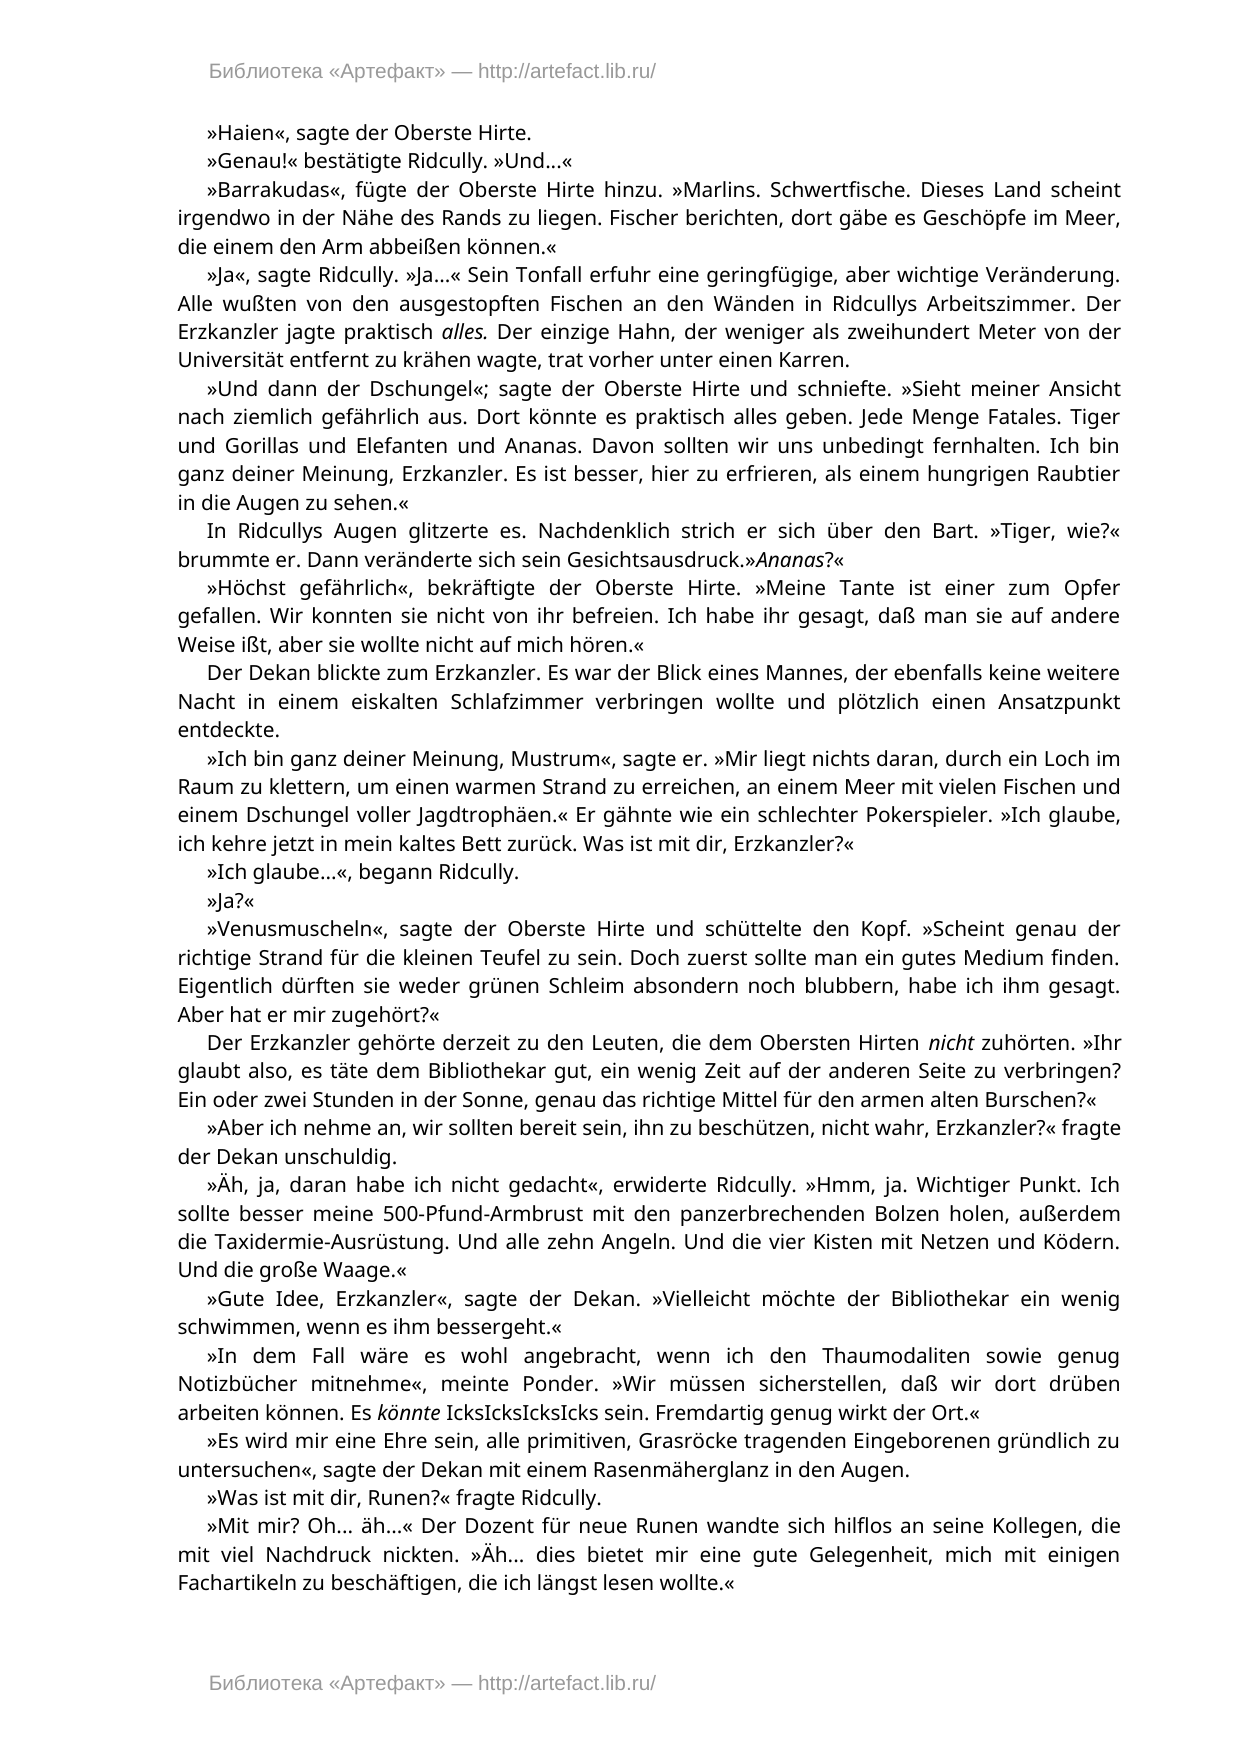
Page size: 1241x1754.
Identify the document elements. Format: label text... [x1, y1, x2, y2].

text »Ja?« [177, 886, 1122, 914]
text »Genau!« bestätigte Ridcully. »Und...« [177, 147, 1122, 175]
text »Ich bin ganz deiner Meinung, Mustrum«, sagte er. »Mir liegt nichts daran, durch ein Loch im Raum zu klettern, um einen warmen Strand zu erreichen, an einem Meer mit vielen Fischen und einem Dschungel voller Jagdtrophäen.« Er gähnte wie ein schlechter Pokerspieler. »Ich glaube, ich kehre jetzt in mein kaltes Bett zurück. Was ist mit dir, Erzkanzler?« [177, 744, 1122, 857]
text In Ridcullys Augen glitzerte es. Nachdenklich strich er sich über den Bart. »Tiger, wie?« brummte er. Dann veränderte sich sein Gesichtsausdruck.»Ananas?« [177, 516, 1122, 573]
text »Barrakudas«, fügte der Oberste Hirte hinzu. »Marlins. Schwertfische. Dieses Land scheint irgendwo in der Nähe des Rands zu liegen. Fischer berichten, dort gäbe es Geschöpfe im Meer, die einem den Arm abbeißen können.« [177, 175, 1122, 260]
text »Ja«, sagte Ridcully. »Ja...« Sein Tonfall erfuhr eine geringfügige, aber wichtige Veränderung. Alle wußten von den ausgestopften Fischen an den Wänden in Ridcullys Arbeitszimmer. Der Erzkanzler jagte praktisch alles. Der einzige Hahn, der weniger als zweihundert Meter von der Universität entfernt zu krähen wagte, trat vorher unter einen Karren. [177, 260, 1122, 374]
text »Ich glaube...«, begann Ridcully. [177, 857, 1122, 886]
text »Venusmuscheln«, sagte der Oberste Hirte und schüttelte den Kopf. »Scheint genau der richtige Strand für die kleinen Teufel zu sein. Doch zuerst sollte man ein gutes Medium finden. Eigentlich dürften sie weder grünen Schleim absondern noch blubbern, habe ich ihm gesagt. Aber hat er mir zugehört?« [177, 914, 1122, 1028]
text »Gute Idee, Erzkanzler«, sagte der Dekan. »Vielleicht möchte der Bibliothekar ein wenig schwimmen, wenn es ihm bessergeht.« [177, 1284, 1122, 1341]
text »Haien«, sagte der Oberste Hirte. [177, 118, 1122, 147]
text Der Erzkanzler gehörte derzeit zu den Leuten, die dem Obersten Hirten nicht zuhörten. »Ihr glaubt also, es täte dem Bibliothekar gut, ein wenig Zeit auf der anderen Seite zu verbringen? Ein oder zwei Stunden in der Sonne, genau das richtige Mittel für den armen alten Burschen?« [177, 1028, 1122, 1113]
text Der Dekan blickte zum Erzkanzler. Es war der Blick eines Mannes, der ebenfalls keine weitere Nacht in einem eiskalten Schlafzimmer verbringen wollte und plötzlich einen Ansatzpunkt entdeckte. [177, 658, 1122, 744]
text »In dem Fall wäre es wohl angebracht, wenn ich den Thaumodaliten sowie genug Notizbücher mitnehme«, meinte Ponder. »Wir müssen sicherstellen, daß wir dort drüben arbeiten können. Es könnte IcksIcksIcksIcks sein. Fremdartig genug wirkt der Ort.« [177, 1341, 1122, 1426]
text »Äh, ja, daran habe ich nicht gedacht«, erwiderte Ridcully. »Hmm, ja. Wichtiger Punkt. Ich sollte besser meine 500-Pfund-Armbrust mit den panzerbrechenden Bolzen holen, außerdem die Taxidermie-Ausrüstung. Und alle zehn Angeln. Und die vier Kisten mit Netzen und Ködern. Und die große Waage.« [177, 1170, 1122, 1284]
text »Aber ich nehme an, wir sollten bereit sein, ihn zu beschützen, nicht wahr, Erzkanzler?« fragte der Dekan unschuldig. [177, 1113, 1122, 1170]
text »Und dann der Dschungel«; sagte der Oberste Hirte und schniefte. »Sieht meiner Ansicht nach ziemlich gefährlich aus. Dort könnte es praktisch alles geben. Jede Menge Fatales. Tiger und Gorillas und Elefanten und Ananas. Davon sollten wir uns unbedingt fernhalten. Ich bin ganz deiner Meinung, Erzkanzler. Es ist besser, hier zu erfrieren, als einem hungrigen Raubtier in die Augen zu sehen.« [177, 374, 1122, 516]
text »Höchst gefährlich«, bekräftigte der Oberste Hirte. »Meine Tante ist einer zum Opfer gefallen. Wir konnten sie nicht von ihr befreien. Ich habe ihr gesagt, daß man sie auf andere Weise ißt, aber sie wollte nicht auf mich hören.« [177, 573, 1122, 658]
text »Es wird mir eine Ehre sein, alle primitiven, Grasröcke tragenden Eingeborenen gründlich zu untersuchen«, sagte der Dekan mit einem Rasenmäherglanz in den Augen. [177, 1426, 1122, 1483]
text »Mit mir? Oh... äh...« Der Dozent für neue Runen wandte sich hilflos an seine Kollegen, die mit viel Nachdruck nickten. »Äh... dies bietet mir eine gute Gelegenheit, mich mit einigen Fachartikeln zu beschäftigen, die ich längst lesen wollte.« [177, 1512, 1122, 1597]
text »Was ist mit dir, Runen?« fragte Ridcully. [177, 1483, 1122, 1512]
